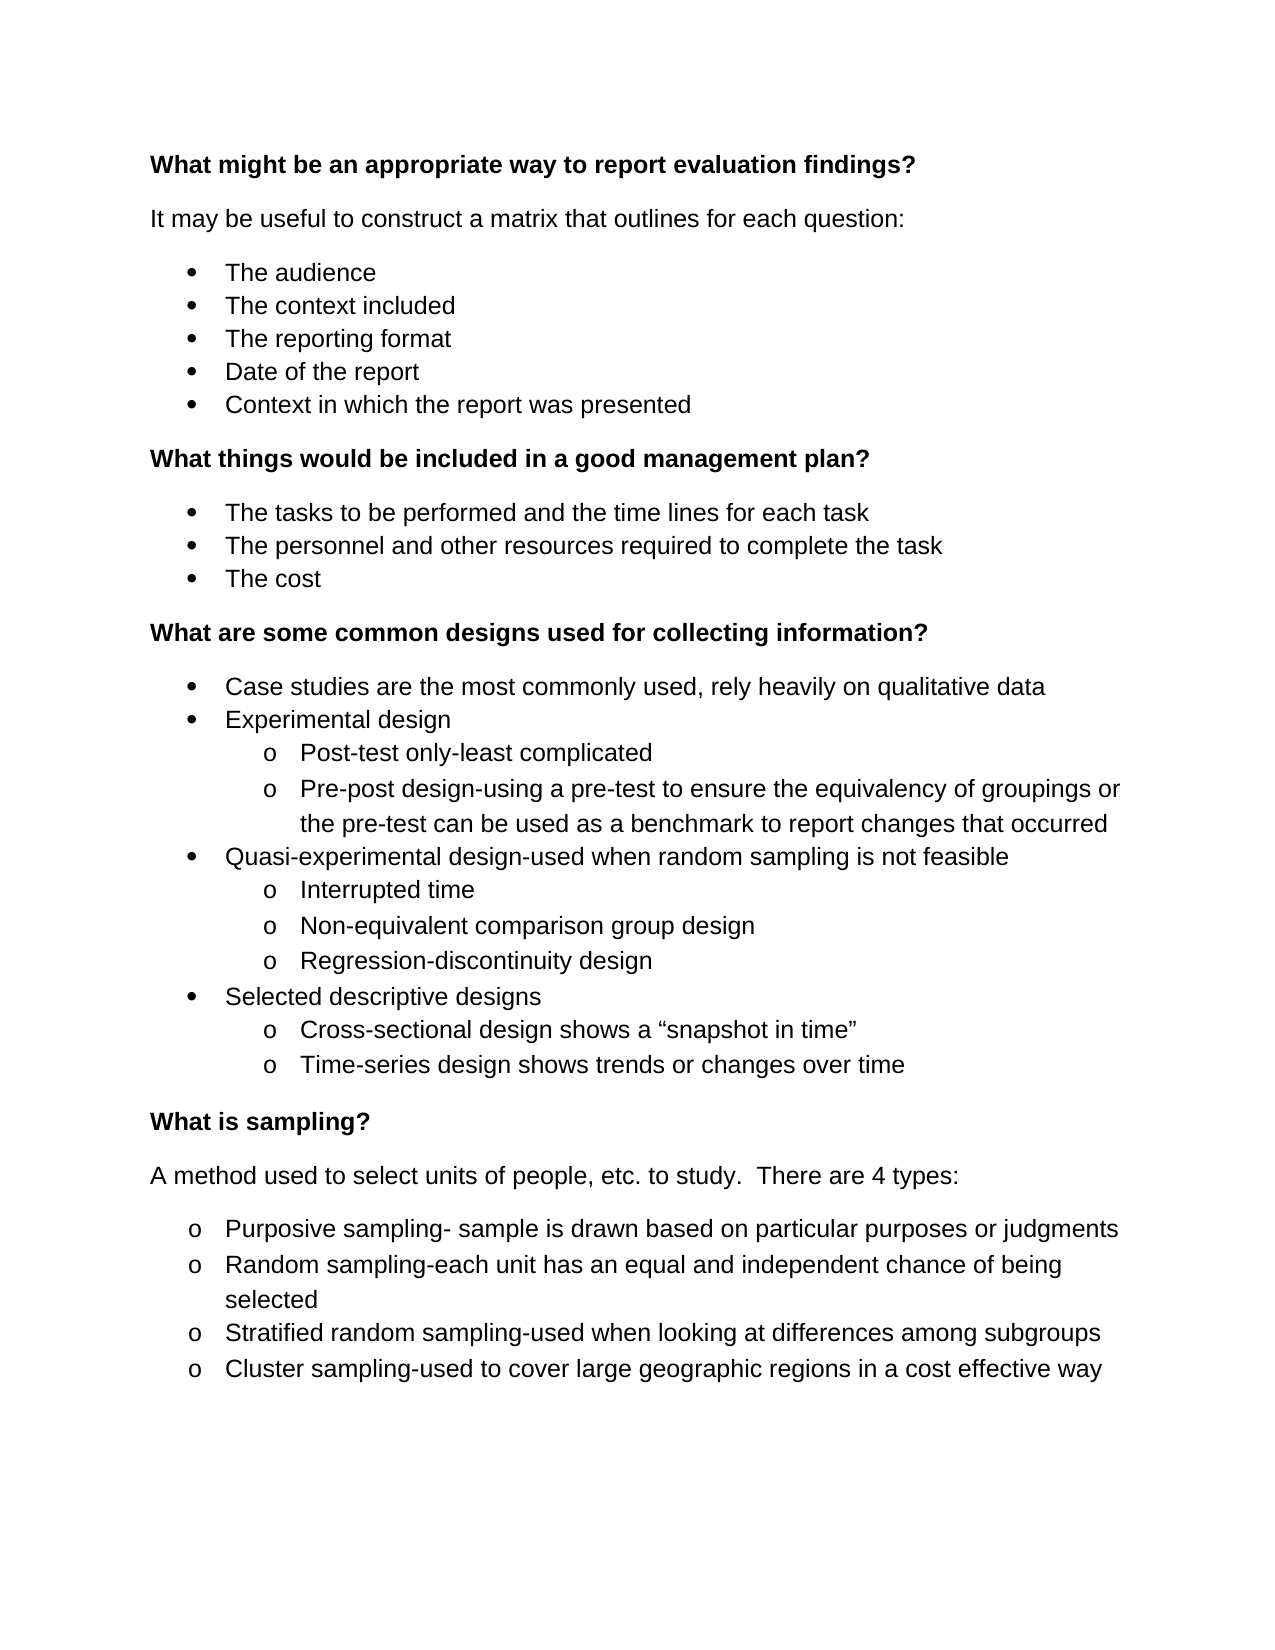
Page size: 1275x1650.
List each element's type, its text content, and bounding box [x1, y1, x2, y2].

text What things would be included in a good management plan? [150, 444, 1125, 473]
list Context in which the report was presented [187, 390, 1125, 419]
list Random sampling-each unit has an equal and independent chance of being selected [187, 1250, 1125, 1314]
list Cluster sampling-used to cover large geographic regions in a cost effective way [187, 1354, 1125, 1385]
list Regression-discontinuity design [262, 946, 1125, 977]
text What might be an appropriate way to report evaluation findings? [150, 150, 1125, 179]
list The personnel and other resources required to complete the task [187, 531, 1125, 560]
list Post-test only-least complicated [262, 738, 1125, 769]
list The cost [187, 564, 1125, 593]
list Selected descriptive designs [187, 982, 1125, 1011]
list The tasks to be performed and the time lines for each task [187, 498, 1125, 527]
list Quasi-experimental design-used when random sampling is not feasible [187, 842, 1125, 871]
list The reporting format [187, 324, 1125, 353]
list The context included [187, 291, 1125, 320]
list Case studies are the most commonly used, rely heavily on qualitative data [187, 672, 1125, 701]
list Cross-sectional design shows a “snapshot in time” [262, 1015, 1125, 1046]
text It may be useful to construct a matrix that outlines for each question: [150, 204, 1125, 233]
text What are some common designs used for collecting information? [150, 618, 1125, 647]
text What is sampling? [150, 1107, 1125, 1136]
list Date of the report [187, 357, 1125, 386]
list Stratified random sampling-used when looking at differences among subgroups [187, 1318, 1125, 1349]
text A method used to select units of people, etc. to study. There are 4 types: [150, 1161, 1125, 1189]
list Non-equivalent comparison group design [262, 911, 1125, 942]
list Purposive sampling- sample is drawn based on particular purposes or judgments [187, 1214, 1125, 1245]
list Experimental design [187, 705, 1125, 734]
list Interrupted time [262, 875, 1125, 906]
list Pre-post design-using a pre-test to ensure the equivalency of groupings or the pre-test can be used as a benchmark to report changes that occurred [262, 774, 1125, 838]
list Time-series design shows trends or changes over time [262, 1050, 1125, 1081]
list The audience [187, 258, 1125, 287]
